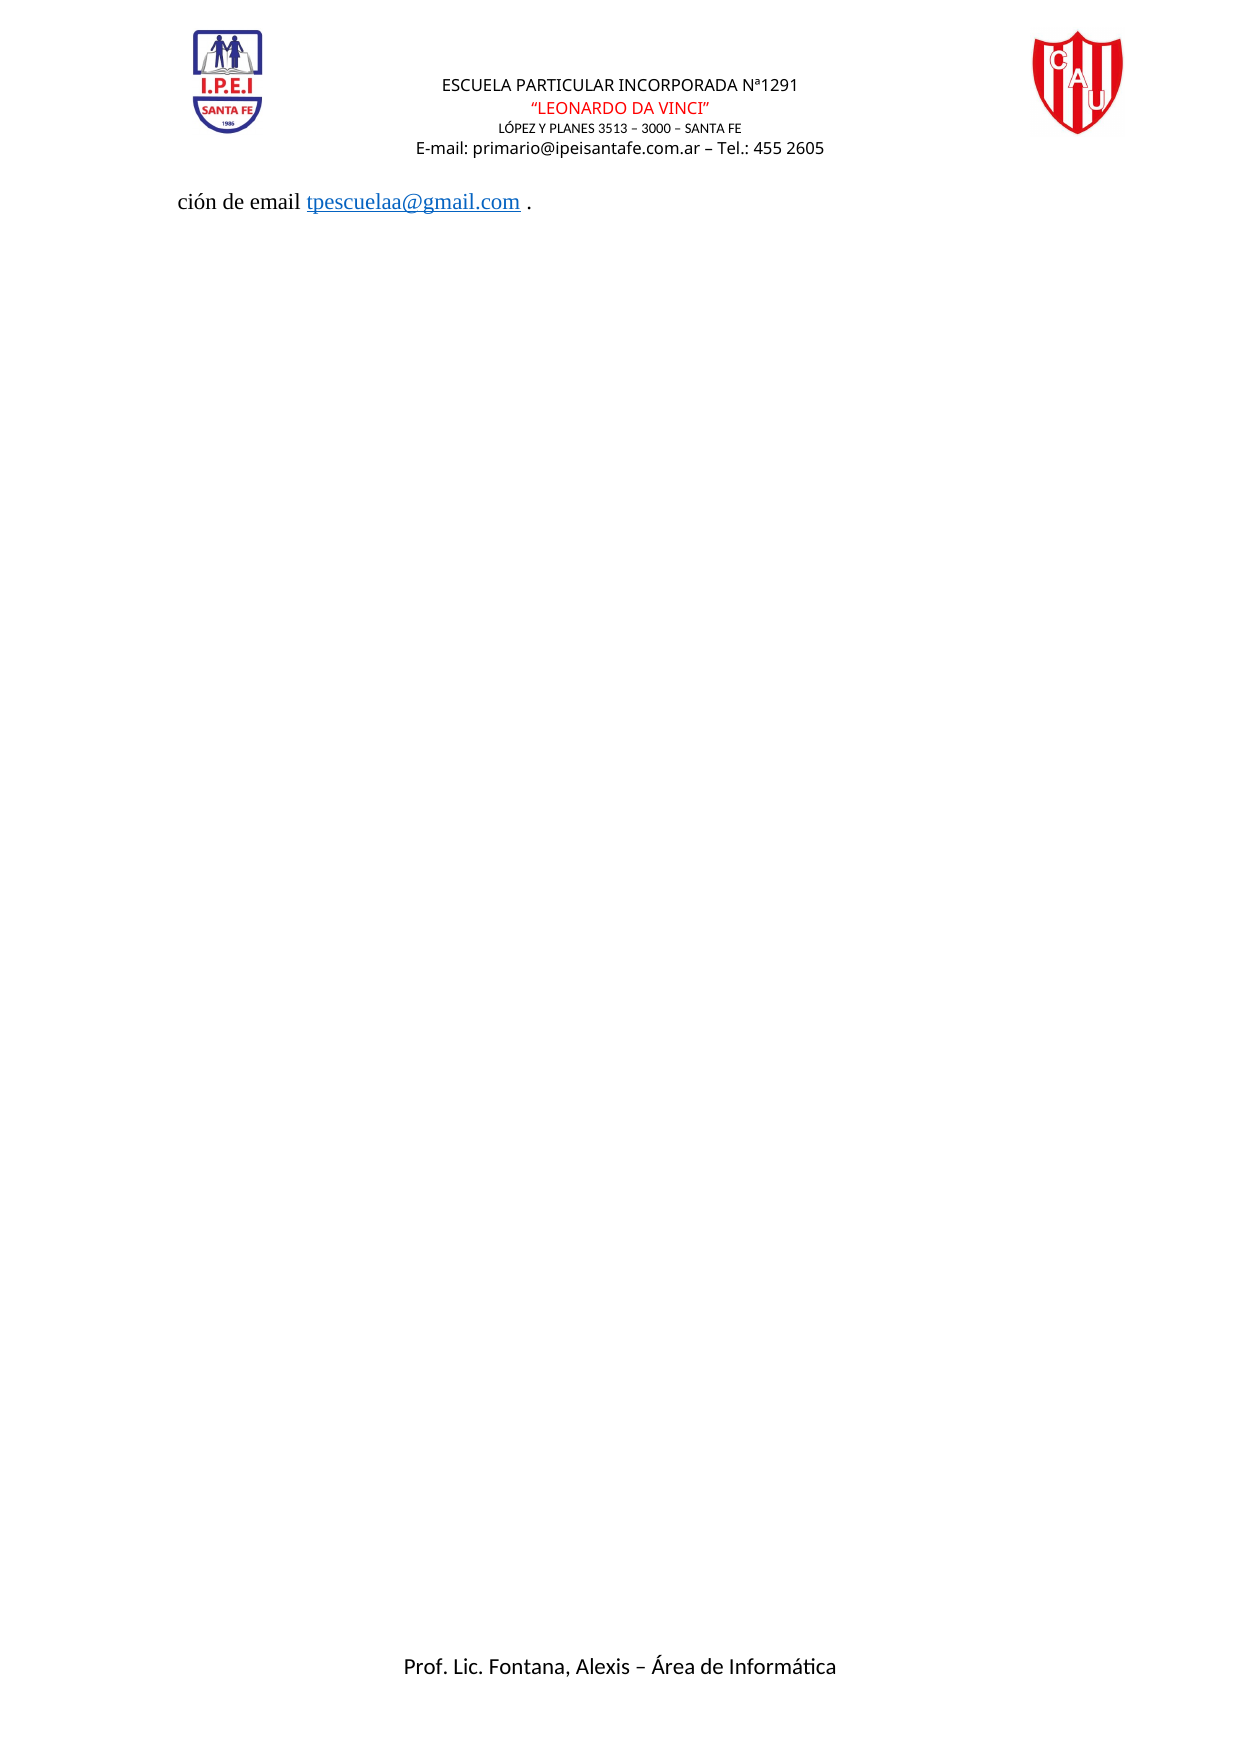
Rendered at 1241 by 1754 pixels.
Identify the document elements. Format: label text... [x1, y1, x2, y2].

picture [192, 28, 264, 135]
text ción de email tpescuelaa@gmail.com . [177, 188, 1063, 214]
picture [1030, 27, 1125, 137]
